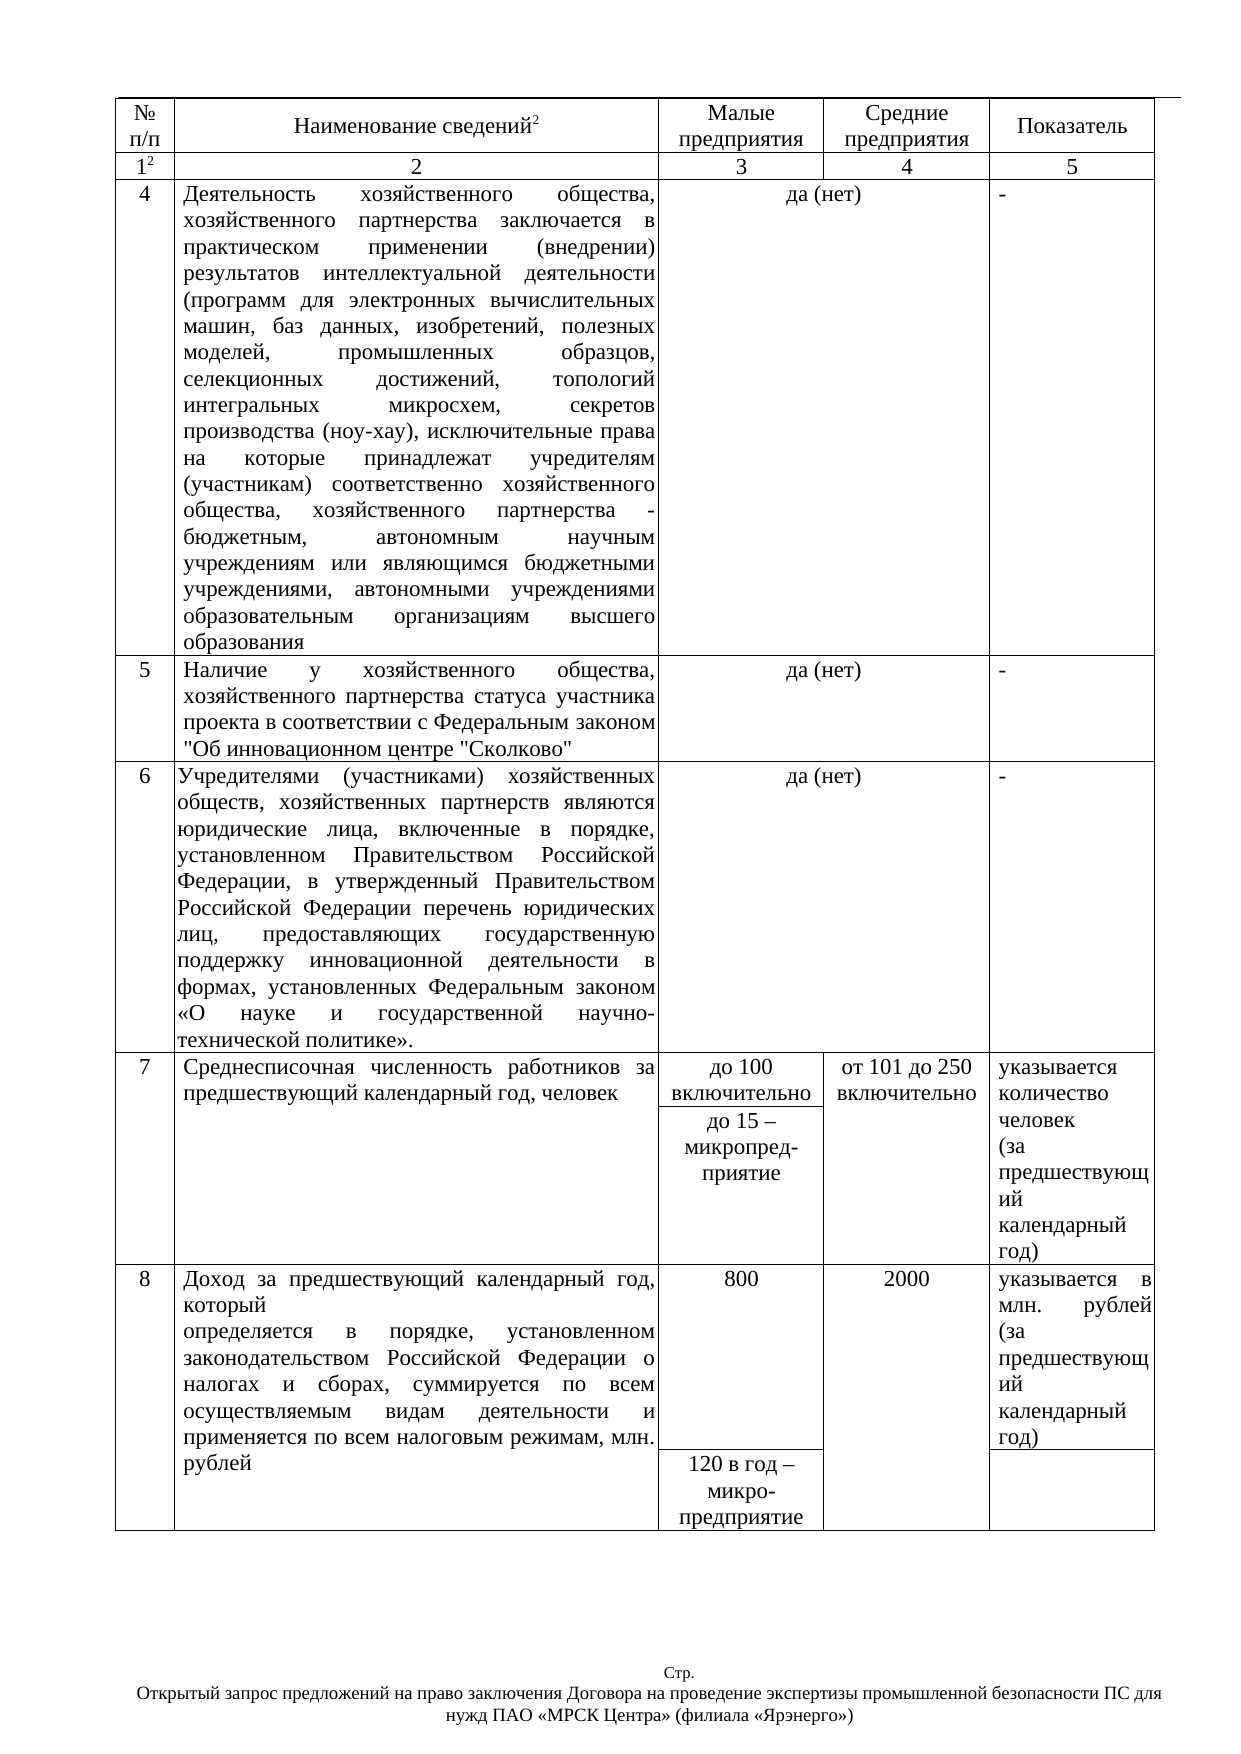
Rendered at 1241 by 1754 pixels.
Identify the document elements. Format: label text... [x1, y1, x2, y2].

table_cell Наличие у хозяйственного общества, хозяйственного партнерства статуса участника проекта в соответствии с Федеральным законом "Об инновационном центре "Сколково" [175, 656, 658, 761]
table_cell до 100 включительно [659, 1053, 823, 1106]
table_header Наименование сведений2 [175, 99, 658, 152]
table_cell - [990, 180, 1154, 654]
table_cell 6 [116, 762, 174, 1052]
table_cell 5 [116, 656, 174, 761]
table_cell Деятельность хозяйственного общества, хозяйственного партнерства заключается в практическом применении (внедрении) результатов интеллектуальной деятельности (программ для электронных вычислительных машин, баз данных, изобретений, полезных моделей, промышленных образцов, селекционных достижений, топологий интегральных микросхем, секретов производства (ноу-хау), исключительные права на которые принадлежат учредителям (участникам) соответственно хозяйственного общества, хозяйственного партнерства - бюджетным, автономным научным учреждениям или являющимся бюджетными учреждениями, автономными учреждениями образовательным организациям высшего образования [175, 180, 658, 654]
table_cell указывается в млн. рублей (за предшествующий календарный год) [990, 1265, 1154, 1449]
table_cell 7 [116, 1053, 174, 1264]
table_cell 4 [116, 180, 174, 654]
table_cell 8 [116, 1265, 174, 1529]
table_cell 12 [116, 153, 174, 179]
table_header Малые предприятия [659, 99, 823, 152]
table_header Средние предприятия [824, 99, 989, 152]
table_cell 5 [990, 153, 1154, 179]
table_cell 120 в год – микропредприятие [659, 1450, 823, 1529]
table_cell 2000 [824, 1265, 989, 1529]
table_header № п/п [116, 99, 174, 152]
table_cell 800 [659, 1265, 823, 1449]
table_cell 4 [824, 153, 989, 179]
table_cell - [990, 762, 1154, 1052]
table_cell да (нет) [659, 762, 989, 1052]
table_cell указывается количество человек (за предшествующий календарный год) [990, 1053, 1154, 1264]
table_cell да (нет) [659, 180, 989, 654]
table_header Показатель [990, 99, 1154, 152]
table_cell Учредителями (участниками) хозяйственных обществ, хозяйственных партнерств являются юридические лица, включенные в порядке, установленном Правительством Российской Федерации, в утвержденный Правительством Российской Федерации перечень юридических лиц, предоставляющих государственную поддержку инновационной деятельности в формах, установленных Федеральным законом «О науке и государственной научно-технической политике». [175, 762, 658, 1052]
table_cell [990, 1450, 1154, 1529]
table_cell Доход за предшествующий календарный год, который определяется в порядке, установленном законодательством Российской Федерации о налогах и сборах, суммируется по всем осуществляемым видам деятельности и применяется по всем налоговым режимам, млн. рублей [175, 1265, 658, 1529]
table_cell 2 [175, 153, 658, 179]
table_cell - [990, 656, 1154, 761]
table_cell от 101 до 250 включительно [824, 1053, 989, 1264]
table_cell да (нет) [659, 656, 989, 761]
table_cell Среднесписочная численность работников за предшествующий календарный год, человек [175, 1053, 658, 1264]
table_cell 3 [659, 153, 823, 179]
table_cell до 15 – микропредприятие [659, 1107, 823, 1264]
